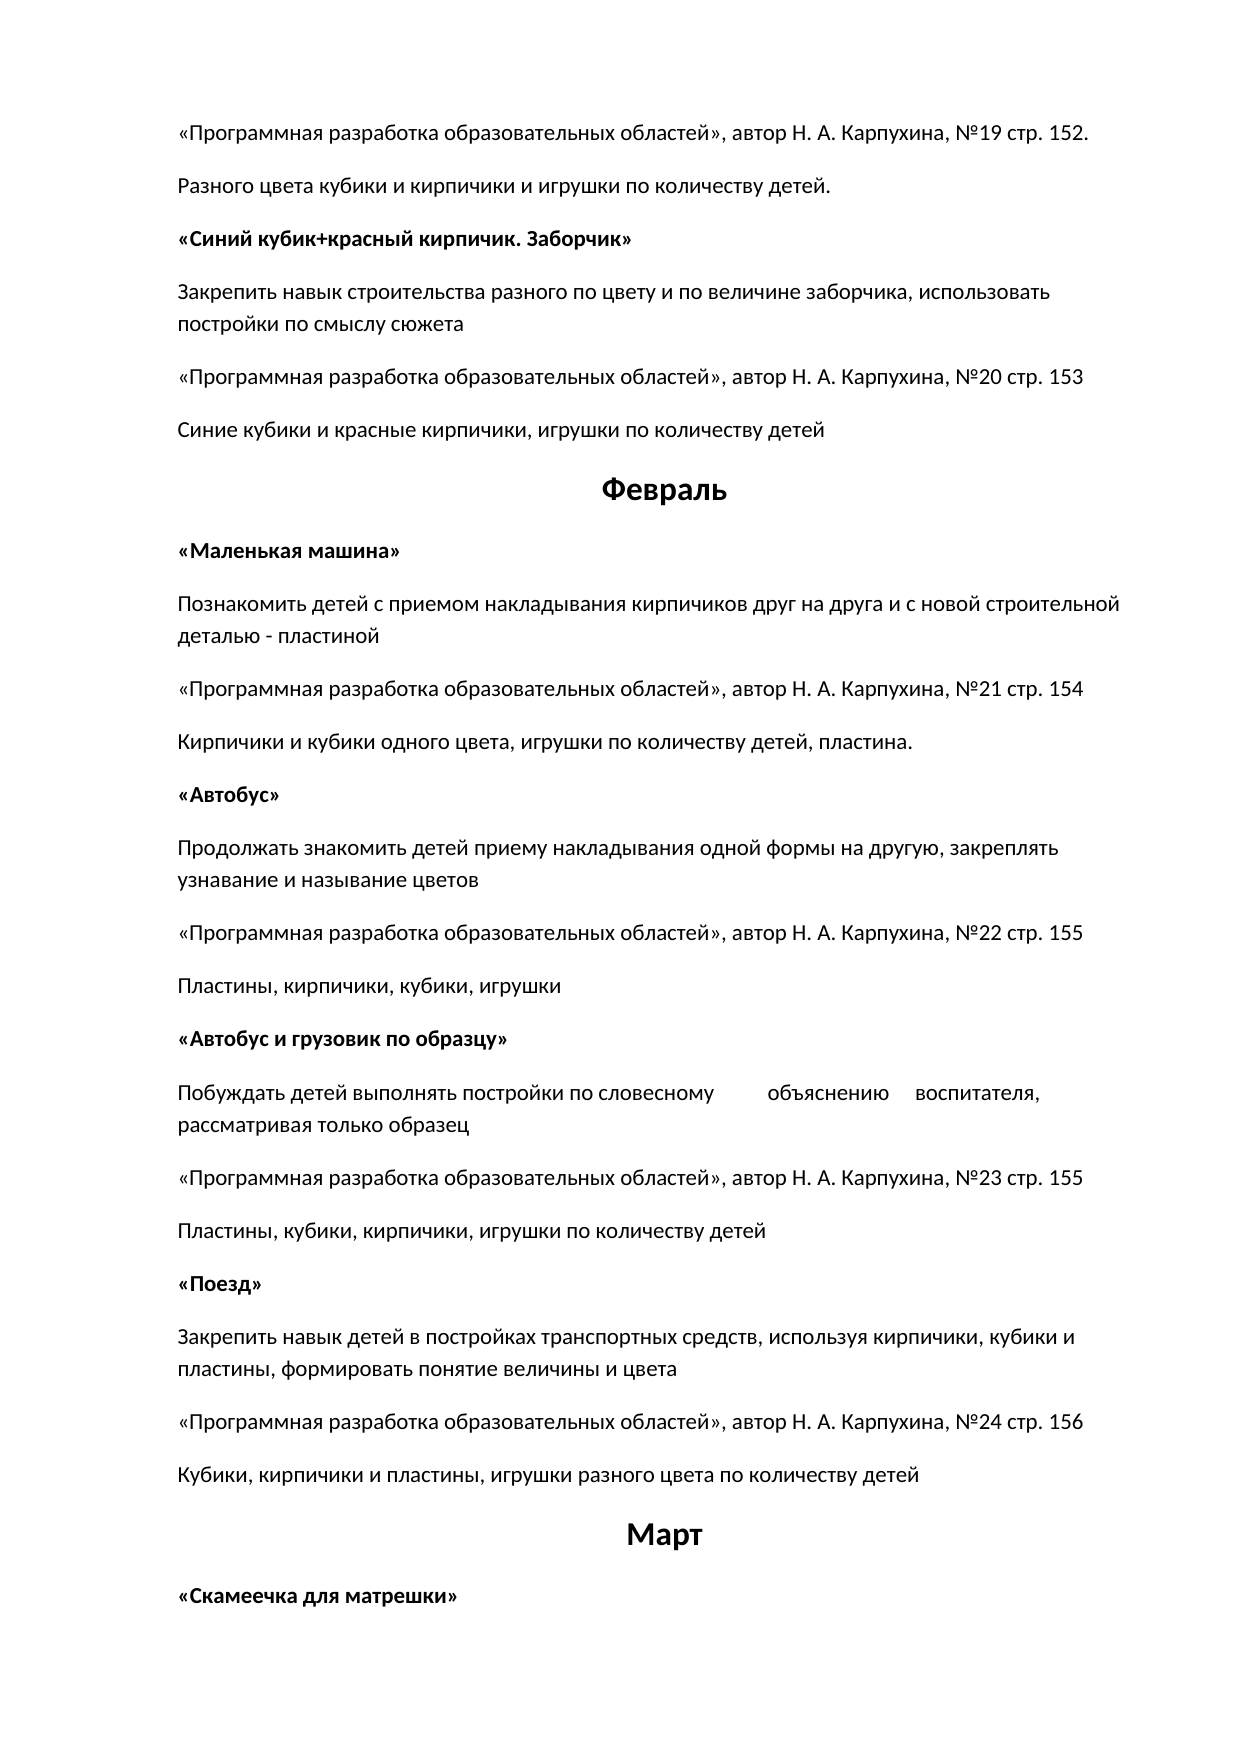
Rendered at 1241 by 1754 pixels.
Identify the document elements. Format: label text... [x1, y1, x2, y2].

text Познакомить детей с приемом накладывания кирпичиков друг на друга и с новой строительной деталью - пластиной [177, 589, 1152, 649]
text Продолжать знакомить детей приему накладывания одной формы на другую, закреплять узнавание и называние цветов [177, 833, 1152, 893]
text Синие кубики и красные кирпичики, игрушки по количеству детей [177, 415, 1152, 443]
text Побуждать детей выполнять постройки по словесному объяснению воспитателя, рассматривая только образец [177, 1078, 1152, 1138]
text Разного цвета кубики и кирпичики и игрушки по количеству детей. [177, 171, 1152, 199]
text Закрепить навык детей в постройках транспортных средств, используя кирпичики, кубики и пластины, формировать понятие величины и цвета [177, 1322, 1152, 1382]
text «Скамеечка для матрешки» [177, 1581, 1152, 1609]
text «Маленькая машина» [177, 536, 1152, 564]
text «Программная разработка образовательных областей», автор Н. А. Карпухина, №20 стр. 153 [177, 362, 1152, 390]
text Февраль [177, 468, 1152, 509]
text Закрепить навык строительства разного по цвету и по величине заборчика, использовать постройки по смыслу сюжета [177, 277, 1152, 337]
text «Синий кубик+красный кирпичик. Заборчик» [177, 224, 1152, 252]
text «Автобус» [177, 780, 1152, 808]
text «Поезд» [177, 1269, 1152, 1297]
text Март [177, 1513, 1152, 1554]
text «Программная разработка образовательных областей», автор Н. А. Карпухина, №24 стр. 156 [177, 1407, 1152, 1435]
text «Программная разработка образовательных областей», автор Н. А. Карпухина, №22 стр. 155 [177, 918, 1152, 947]
text «Программная разработка образовательных областей», автор Н. А. Карпухина, №19 стр. 152. [177, 118, 1152, 146]
text «Автобус и грузовик по образцу» [177, 1024, 1152, 1053]
text «Программная разработка образовательных областей», автор Н. А. Карпухина, №23 стр. 155 [177, 1163, 1152, 1191]
text Пластины, кубики, кирпичики, игрушки по количеству детей [177, 1216, 1152, 1244]
text Кубики, кирпичики и пластины, игрушки разного цвета по количеству детей [177, 1460, 1152, 1488]
text «Программная разработка образовательных областей», автор Н. А. Карпухина, №21 стр. 154 [177, 674, 1152, 702]
text Пластины, кирпичики, кубики, игрушки [177, 972, 1152, 999]
text Кирпичики и кубики одного цвета, игрушки по количеству детей, пластина. [177, 727, 1152, 755]
